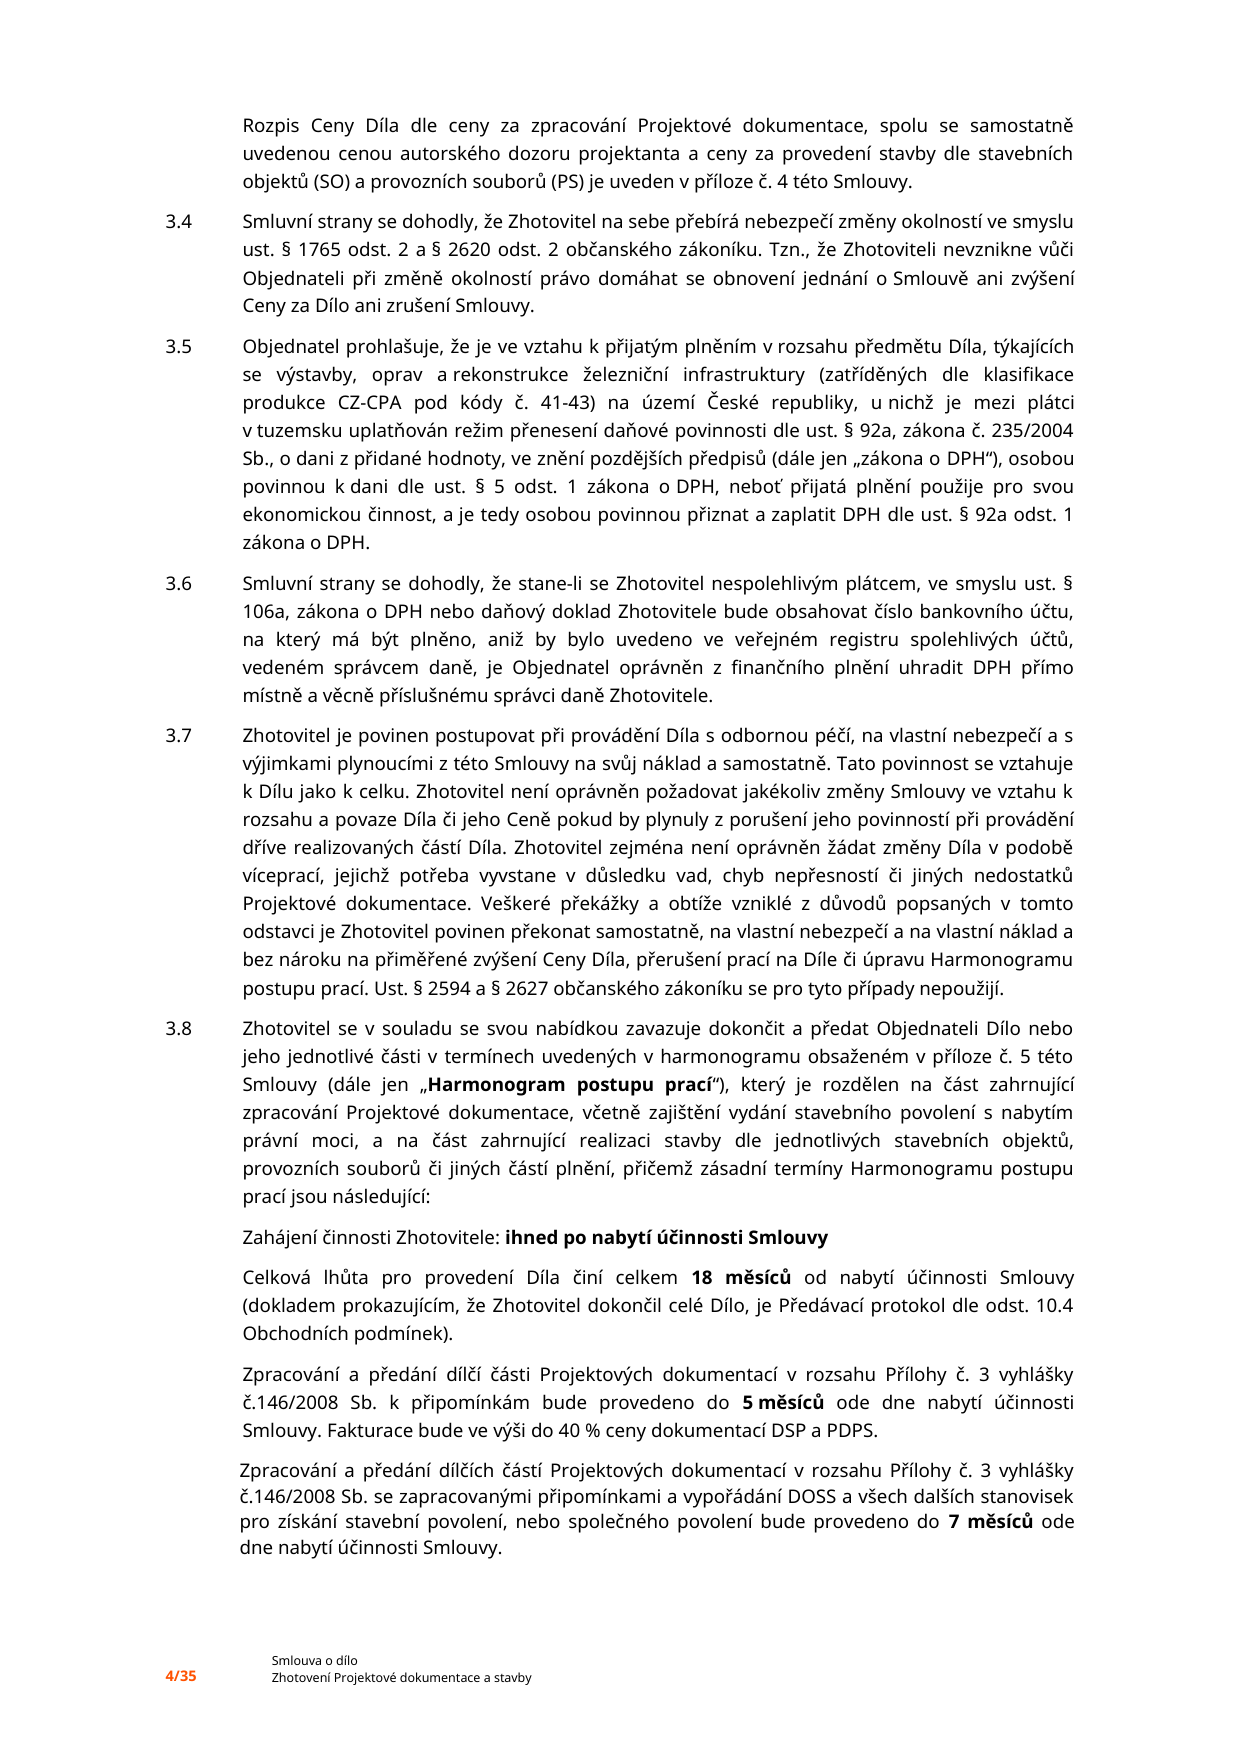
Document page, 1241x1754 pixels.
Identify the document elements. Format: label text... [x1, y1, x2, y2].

text Zhotovitel se v souladu se svou nabídkou zavazuje dokončit a předat Objednateli Dílo nebo jeho jednotlivé části v termínech uvedených v harmonogramu obsaženém v příloze č. 5 této Smlouvy (dále jen „Harmonogram postupu prací“), který je rozdělen na část zahrnující zpracování Projektové dokumentace, včetně zajištění vydání stavebního povolení s nabytím právní moci, a na část zahrnující realizaci stavby dle jednotlivých stavebních objektů, provozních souborů či jiných částí plnění, přičemž zásadní termíny Harmonogramu postupu prací jsou následující: [165, 1015, 1075, 1209]
text Zpracování a předání dílčí části Projektových dokumentací v rozsahu Přílohy č. 3 vyhlášky č.146/2008 Sb. k připomínkám bude provedeno do 5 měsíců ode dne nabytí účinnosti Smlouvy. Fakturace bude ve výši do 40 % ceny dokumentací DSP a PDPS. [242, 1361, 1075, 1443]
text Celková lhůta pro provedení Díla činí celkem 18 měsíců od nabytí účinnosti Smlouvy (dokladem prokazujícím, že Zhotovitel dokončil celé Dílo, je Předávací protokol dle odst. 10.4 Obchodních podmínek). [242, 1264, 1075, 1346]
text Zpracování a předání dílčích částí Projektových dokumentací v rozsahu Přílohy č. 3 vyhlášky č.146/2008 Sb. se zapracovanými připomínkami a vypořádání DOSS a všech dalších stanovisek pro získání stavební povolení, nebo společného povolení bude provedeno do 7 měsíců ode dne nabytí účinnosti Smlouvy. [239, 1458, 1075, 1560]
text Zhotovitel je povinen postupovat při provádění Díla s odbornou péčí, na vlastní nebezpečí a s výjimkami plynoucími z této Smlouvy na svůj náklad a samostatně. Tato povinnost se vztahuje k Dílu jako k celku. Zhotovitel není oprávněn požadovat jakékoliv změny Smlouvy ve vztahu k rozsahu a povaze Díla či jeho Ceně pokud by plynuly z porušení jeho povinností při provádění dříve realizovaných částí Díla. Zhotovitel zejména není oprávněn žádat změny Díla v podobě víceprací, jejichž potřeba vyvstane v důsledku vad, chyb nepřesností či jiných nedostatků Projektové dokumentace. Veškeré překážky a obtíže vzniklé z důvodů popsaných v tomto odstavci je Zhotovitel povinen překonat samostatně, na vlastní nebezpečí a na vlastní náklad a bez nároku na přiměřené zvýšení Ceny Díla, přerušení prací na Díle či úpravu Harmonogramu postupu prací. Ust. § 2594 a § 2627 občanského zákoníku se pro tyto případy nepoužijí. [165, 723, 1075, 1000]
text Objednatel prohlašuje, že je ve vztahu k přijatým plněním v rozsahu předmětu Díla, týkajících se výstavby, oprav a rekonstrukce železniční infrastruktury (zatříděných dle klasifikace produkce CZ-CPA pod kódy č. 41-43) na území České republiky, u nichž je mezi plátci v tuzemsku uplatňován režim přenesení daňové povinnosti dle ust. § 92a, zákona č. 235/2004 Sb., o dani z přidané hodnoty, ve znění pozdějších předpisů (dále jen „zákona o DPH“), osobou povinnou k dani dle ust. § 5 odst. 1 zákona o DPH, neboť přijatá plnění použije pro svou ekonomickou činnost, a je tedy osobou povinnou přiznat a zaplatit DPH dle ust. § 92a odst. 1 zákona o DPH. [165, 333, 1075, 555]
text Zahájení činnosti Zhotovitele: ihned po nabytí účinnosti Smlouvy [242, 1224, 1075, 1249]
text Rozpis Ceny Díla dle ceny za zpracování Projektové dokumentace, spolu se samostatně uvedenou cenou autorského dozoru projektanta a ceny za provedení stavby dle stavebních objektů (SO) a provozních souborů (PS) je uveden v příloze č. 4 této Smlouvy. [242, 112, 1075, 194]
text Smluvní strany se dohodly, že stane-li se Zhotovitel nespolehlivým plátcem, ve smyslu ust. § 106a, zákona o DPH nebo daňový doklad Zhotovitele bude obsahovat číslo bankovního účtu, na který má být plněno, aniž by bylo uvedeno ve veřejném registru spolehlivých účtů, vedeném správcem daně, je Objednatel oprávněn z finančního plnění uhradit DPH přímo místně a věcně příslušnému správci daně Zhotovitele. [165, 570, 1075, 708]
text Smluvní strany se dohodly, že Zhotovitel na sebe přebírá nebezpečí změny okolností ve smyslu ust. § 1765 odst. 2 a § 2620 odst. 2 občanského zákoníku. Tzn., že Zhotoviteli nevznikne vůči Objednateli při změně okolností právo domáhat se obnovení jednání o Smlouvě ani zvýšení Ceny za Dílo ani zrušení Smlouvy. [165, 209, 1075, 318]
